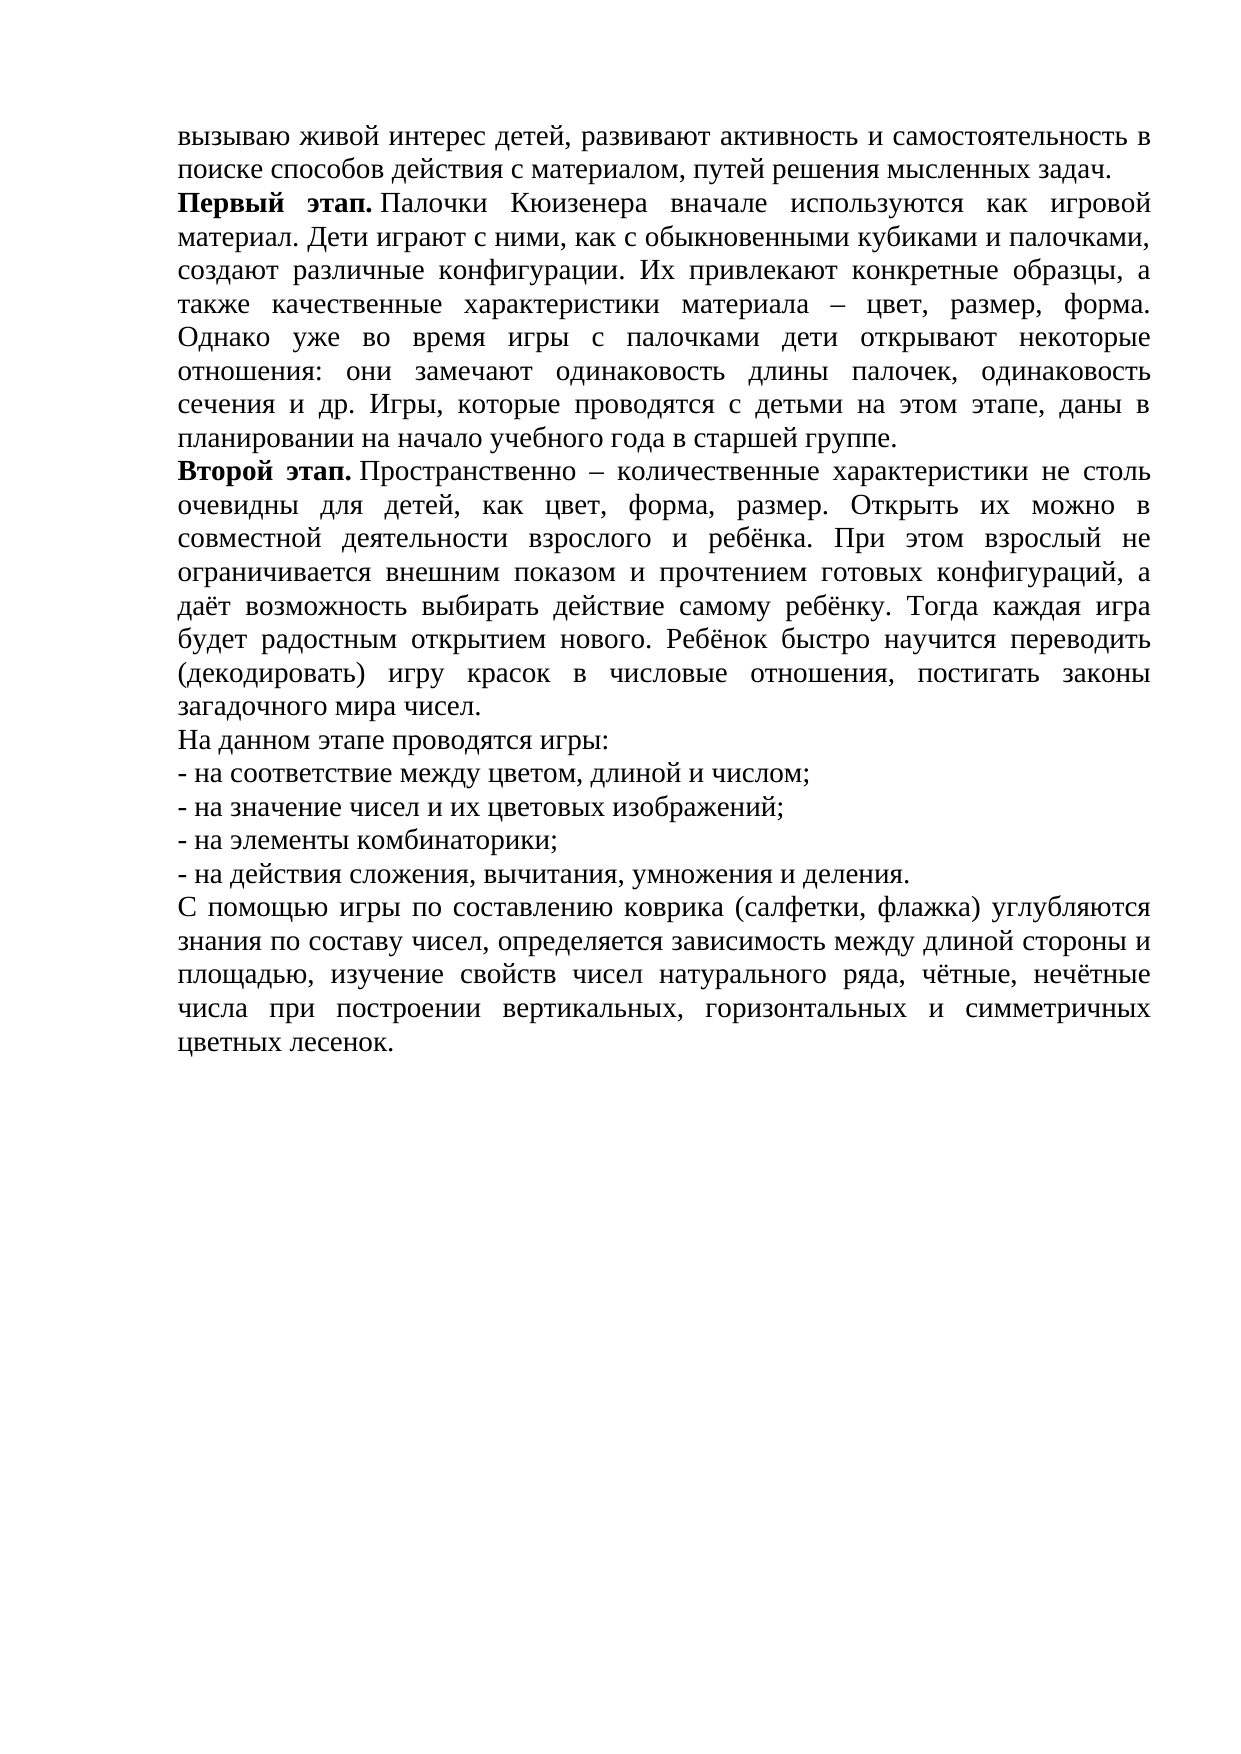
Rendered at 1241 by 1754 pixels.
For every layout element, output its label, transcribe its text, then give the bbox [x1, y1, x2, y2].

text На данном этапе проводятся игры: [177, 722, 1152, 755]
text - на элементы комбинаторики; [177, 822, 1152, 856]
text - на действия сложения, вычитания, умножения и деления. [177, 856, 1152, 889]
text С помощью игры по составлению коврика (салфетки, флажка) углубляются знания по составу чисел, определяется зависимость между длиной стороны и площадью, изучение свойств чисел натурального ряда, чётные, нечётные числа при построении вертикальных, горизонтальных и симметричных цветных лесенок. [177, 889, 1152, 1057]
text Первый этап. Палочки Кюизенера вначале используются как игровой материал. Дети играют с ними, как с обыкновенными кубиками и палочками, создают различные конфигурации. Их привлекают конкретные образцы, а также качественные характеристики материала – цвет, размер, форма. Однако уже во время игры с палочками дети открывают некоторые отношения: они замечают одинаковость длины палочек, одинаковость сечения и др. Игры, которые проводятся с детьми на этом этапе, даны в планировании на начало учебного года в старшей группе. [177, 185, 1152, 453]
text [177, 118, 1152, 185]
text - на значение чисел и их цветовых изображений; [177, 789, 1152, 822]
text - на соответствие между цветом, длиной и числом; [177, 755, 1152, 789]
text Второй этап. Пространственно – количественные характеристики не столь очевидны для детей, как цвет, форма, размер. Открыть их можно в совместной деятельности взрослого и ребёнка. При этом взрослый не ограничивается внешним показом и прочтением готовых конфигураций, а даёт возможность выбирать действие самому ребёнку. Тогда каждая игра будет радостным открытием нового. Ребёнок быстро научится переводить (декодировать) игру красок в числовые отношения, постигать законы загадочного мира чисел. [177, 453, 1152, 722]
